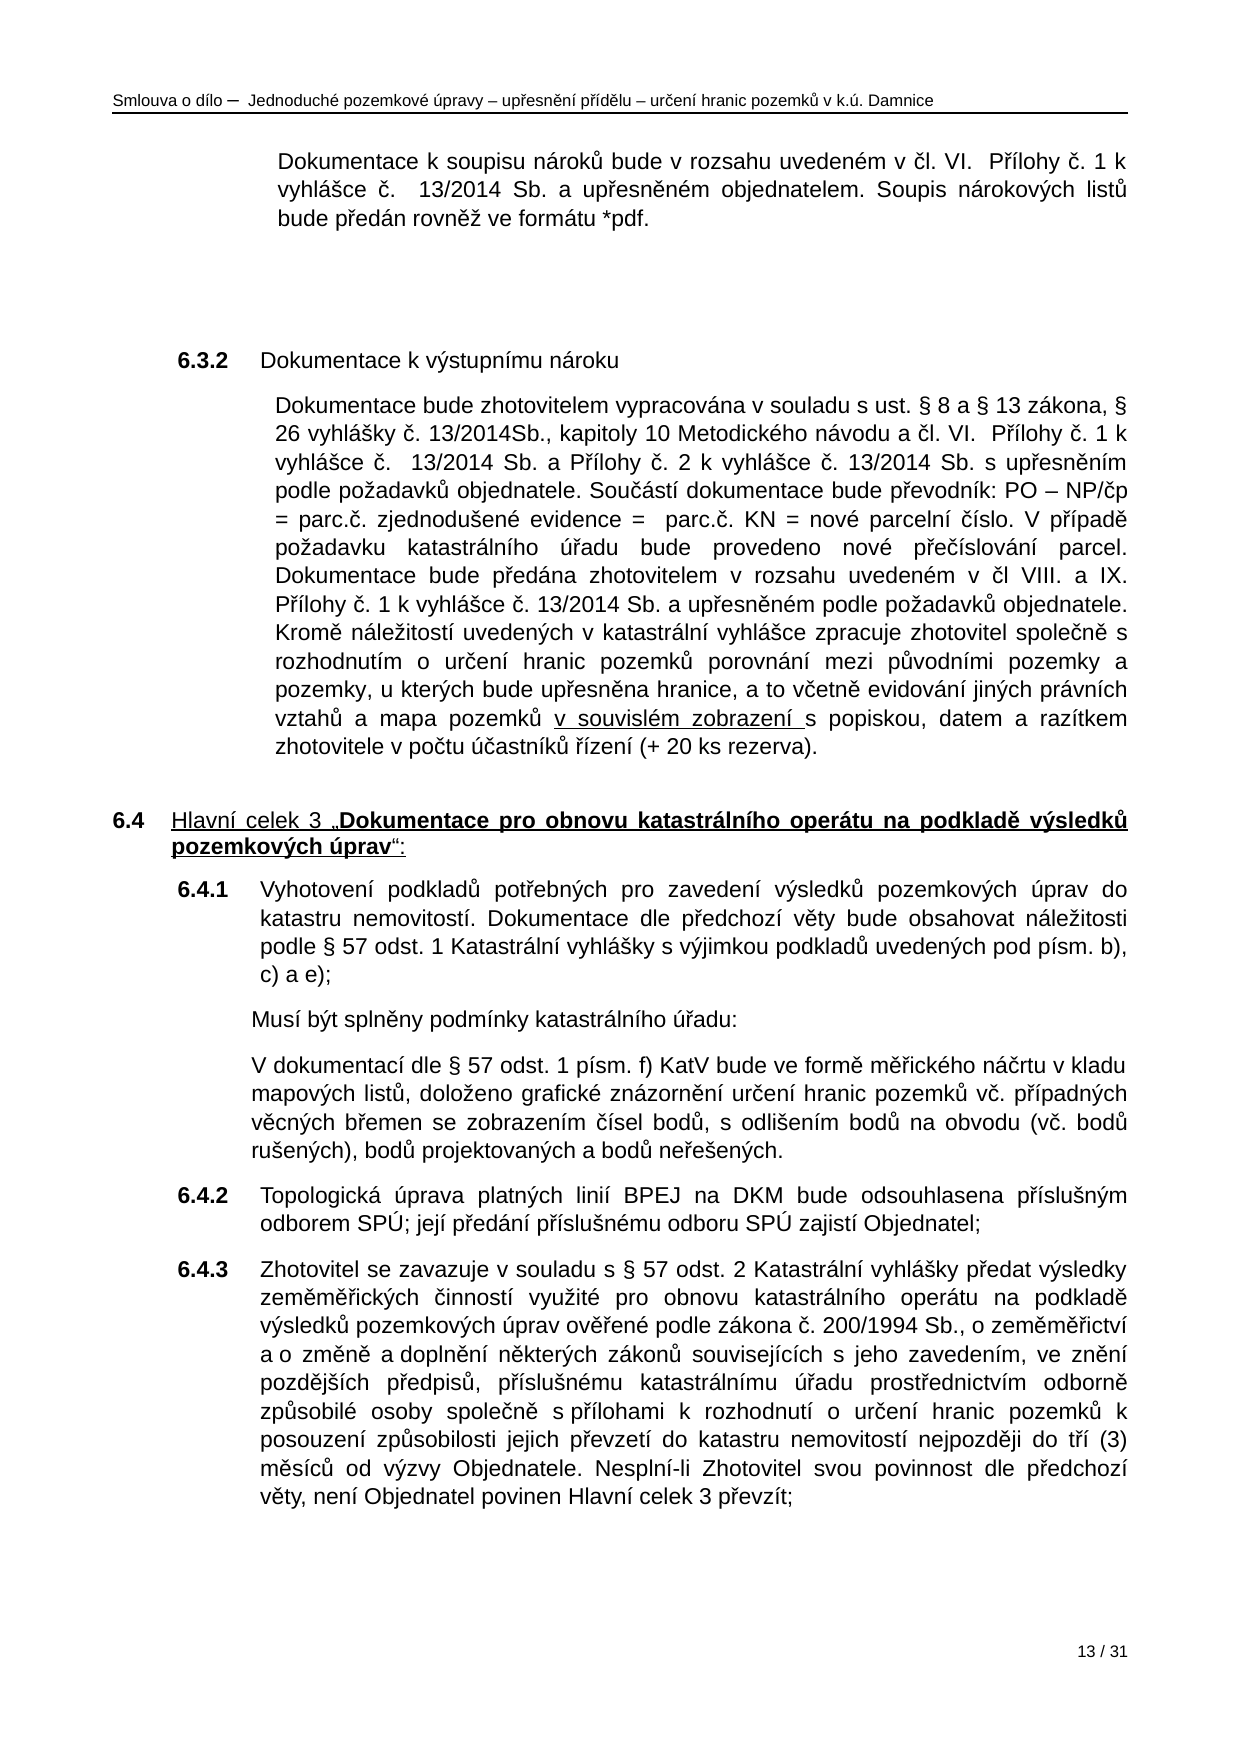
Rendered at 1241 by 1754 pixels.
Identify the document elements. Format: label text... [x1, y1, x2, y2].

text Dokumentace k výstupnímu nároku [177, 347, 1128, 373]
list Musí být splněny podmínky katastrálního úřadu: [251, 1006, 1128, 1033]
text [277, 148, 1128, 231]
text Hlavní celek 3 „Dokumentace pro obnovu katastrálního operátu na podkladě výsledků pozemkových úprav“: [112, 807, 1128, 859]
text Topologická úprava platných linií BPEJ na DKM bude odsouhlasena příslušným odborem SPÚ; její předání příslušnému odboru SPÚ zajistí Objednatel; [177, 1182, 1128, 1237]
text Vyhotovení podkladů potřebných pro zavedení výsledků pozemkových úprav do katastru nemovitostí. Dokumentace dle předchozí věty bude obsahovat náležitosti podle § 57 odst. 1 Katastrální vyhlášky s výjimkou podkladů uvedených pod písm. b), c) a e); [177, 876, 1128, 988]
list V dokumentací dle § 57 odst. 1 písm. f) KatV bude ve formě měřického náčrtu v kladu mapových listů, doloženo grafické znázornění určení hranic pozemků vč. případných věcných břemen se zobrazením čísel bodů, s odlišením bodů na obvodu (vč. bodů rušených), bodů projektovaných a bodů neřešených. [251, 1052, 1128, 1163]
text Zhotovitel se zavazuje v souladu s § 57 odst. 2 Katastrální vyhlášky předat výsledky zeměměřických činností využité pro obnovu katastrálního operátu na podkladě výsledků pozemkových úprav ověřené podle zákona č. 200/1994 Sb., o zeměměřictví a o změně a doplnění některých zákonů souvisejících s jeho zavedením, ve znění pozdějších předpisů, příslušnému katastrálnímu úřadu prostřednictvím odborně způsobilé osoby společně s přílohami k rozhodnutí o určení hranic pozemků k posouzení způsobilosti jejich převzetí do katastru nemovitostí nejpozději do tří (3) měsíců od výzvy Objednatele. Nesplní-li Zhotovitel svou povinnost dle předchozí věty, není Objednatel povinen Hlavní celek 3 převzít; [177, 1256, 1128, 1509]
text Dokumentace bude zhotovitelem vypracována v souladu s ust. § 8 a § 13 zákona, § 26 vyhlášky č. 13/2014Sb., kapitoly 10 Metodického návodu a čl. VI. Přílohy č. 1 k vyhlášce č. 13/2014 Sb. a Přílohy č. 2 k vyhlášce č. 13/2014 Sb. s upřesněním podle požadavků objednatele. Součástí dokumentace bude převodník: PO – NP/čp = parc.č. zjednodušené evidence = parc.č. KN = nové parcelní číslo. V případě požadavku katastrálního úřadu bude provedeno nové přečíslování parcel. Dokumentace bude předána zhotovitelem v rozsahu uvedeném v čl VIII. a IX. Přílohy č. 1 k vyhlášce č. 13/2014 Sb. a upřesněném podle požadavků objednatele. Kromě náležitostí uvedených v katastrální vyhlášce zpracuje zhotovitel společně s rozhodnutím o určení hranic pozemků porovnání mezi původními pozemky a pozemky, u kterých bude upřesněna hranice, a to včetně evidování jiných právních vztahů a mapa pozemků v souvislém zobrazení s popiskou, datem a razítkem zhotovitele v počtu účastníků řízení (+ 20 ks rezerva). [275, 392, 1128, 759]
